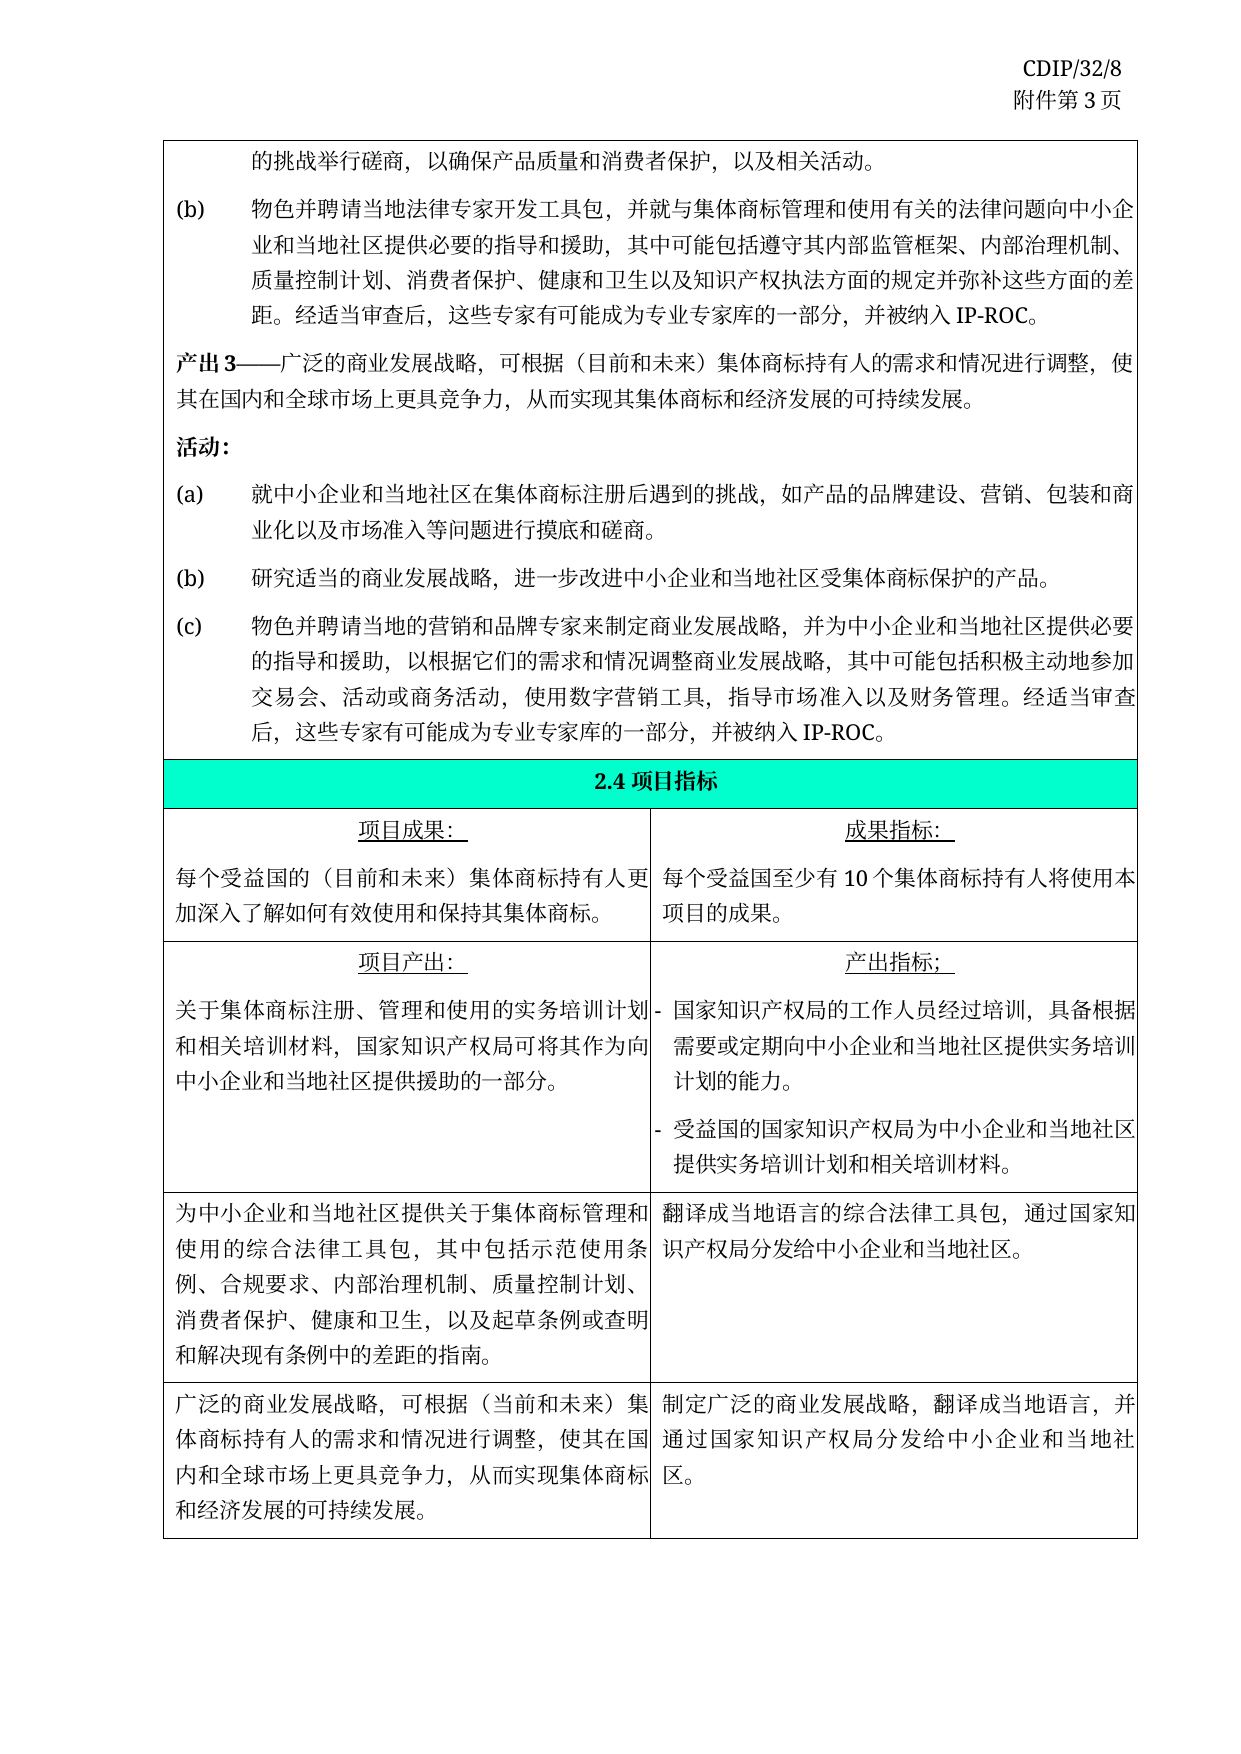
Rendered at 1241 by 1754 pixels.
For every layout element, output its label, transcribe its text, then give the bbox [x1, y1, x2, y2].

table_cell 成果指标： 每个受益国至少有10个集体商标持有人将使用本项目的成果。 [651, 809, 1137, 941]
table_cell 为中小企业和当地社区提供关于集体商标管理和使用的综合法律工具包，其中包括示范使用条例、合规要求、内部治理机制、质量控制计划、消费者保护、健康和卫生，以及起草条例或查明和解决现有条例中的差距的指南。 [164, 1193, 650, 1382]
table_cell 项目产出： 关于集体商标注册、管理和使用的实务培训计划和相关培训材料，国家知识产权局可将其作为向中小企业和当地社区提供援助的一部分。 [164, 942, 650, 1192]
table_cell 产出指标； 国家知识产权局的工作人员经过培训，具备根据需要或定期向中小企业和当地社区提供实务培训计划的能力。 受益国的国家知识产权局为中小企业和当地社区提供实务培训计划和相关培训材料。 [651, 942, 1137, 1192]
table_cell 制定广泛的商业发展战略，翻译成当地语言，并通过国家知识产权局分发给中小企业和当地社区。 [651, 1383, 1137, 1537]
table_cell 项目成果： 每个受益国的（目前和未来）集体商标持有人更加深入了解如何有效使用和保持其集体商标。 [164, 809, 650, 941]
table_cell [164, 141, 1137, 759]
table_cell 2.4 项目指标 [164, 760, 1137, 808]
table_cell 翻译成当地语言的综合法律工具包，通过国家知识产权局分发给中小企业和当地社区。 [651, 1193, 1137, 1382]
table_cell 广泛的商业发展战略，可根据（当前和未来）集体商标持有人的需求和情况进行调整，使其在国内和全球市场上更具竞争力，从而实现集体商标和经济发展的可持续发展。 [164, 1383, 650, 1537]
